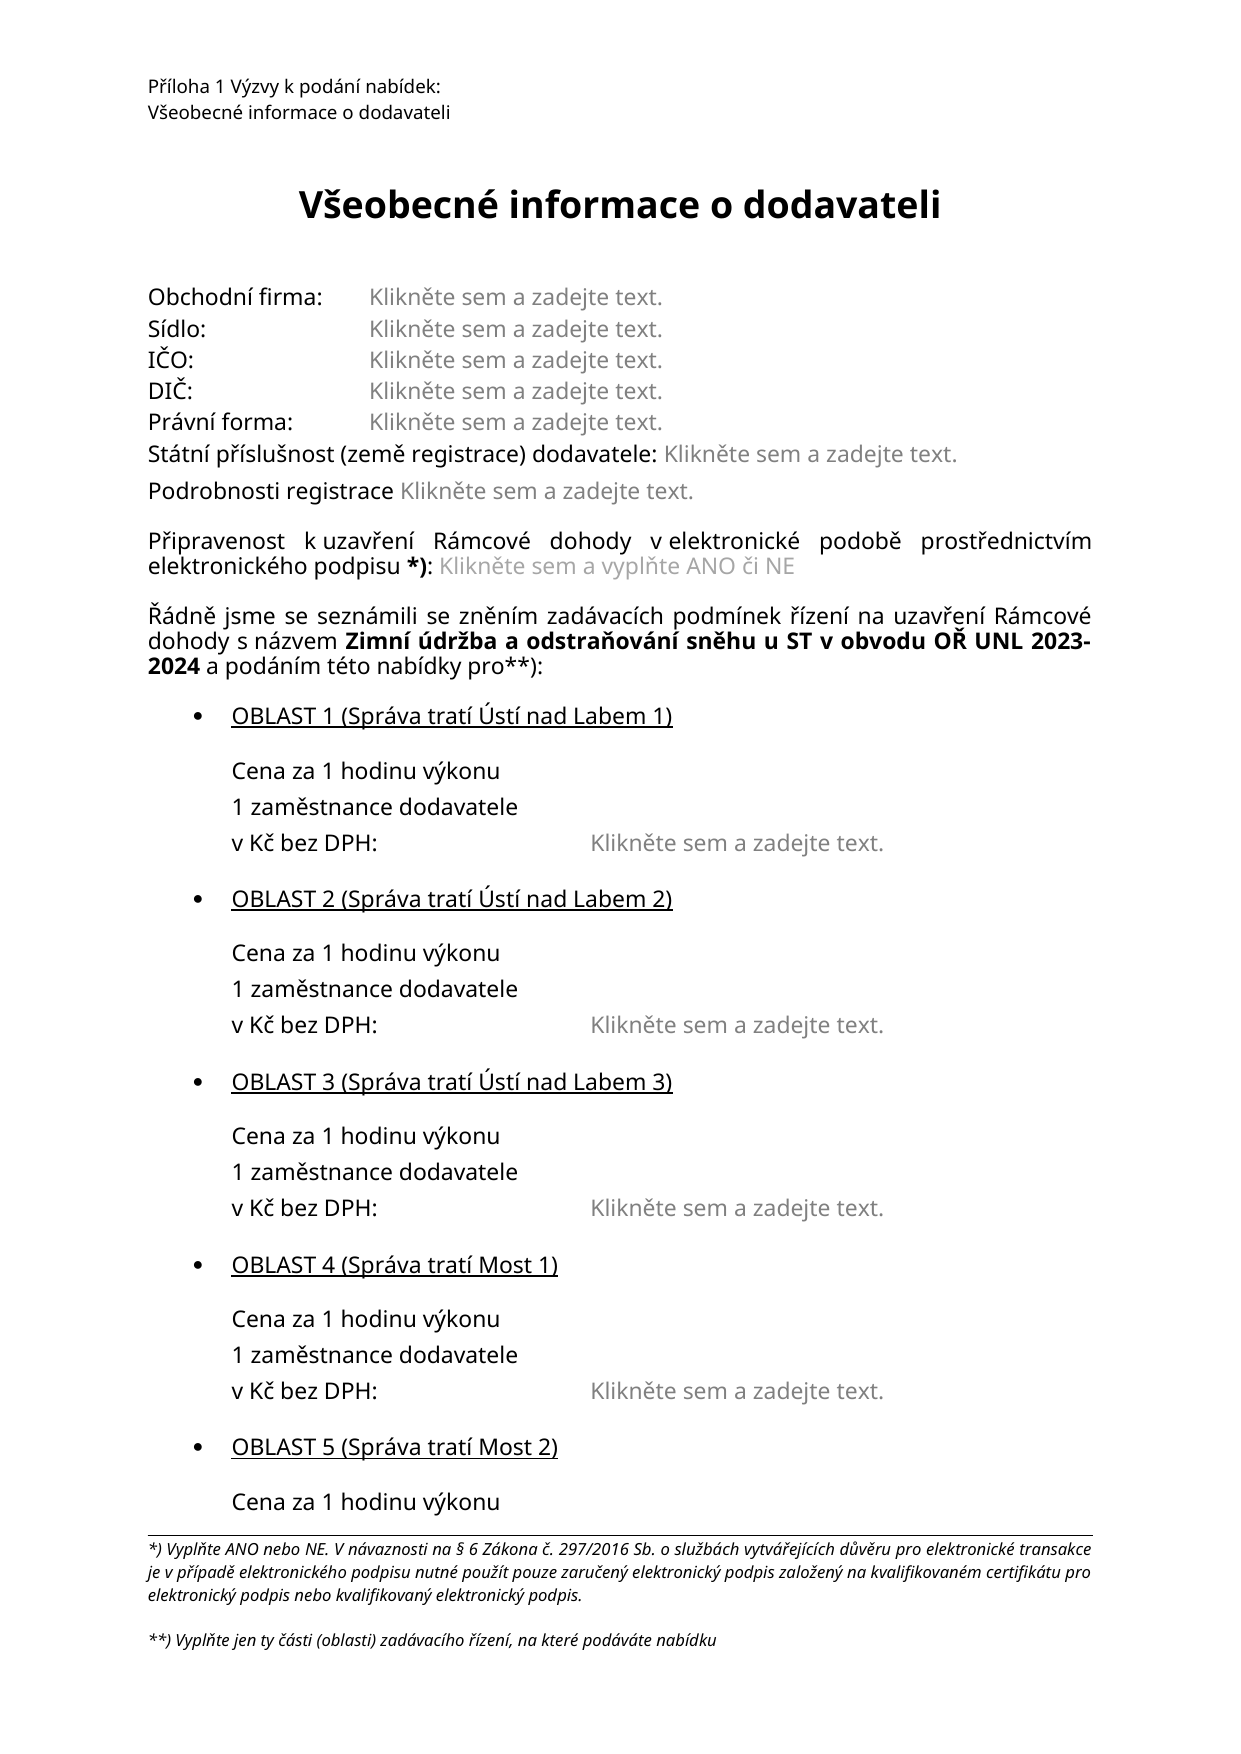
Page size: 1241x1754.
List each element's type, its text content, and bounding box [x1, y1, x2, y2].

text v Kč bez DPH: [231, 1009, 1093, 1041]
text Podrobnosti registrace [148, 479, 1093, 504]
text Cena za 1 hodinu výkonu [231, 1303, 1093, 1334]
text 1 zaměstnance dodavatele [231, 973, 1093, 1004]
text Obchodní firma: [148, 286, 1093, 311]
text Sídlo: [148, 317, 1093, 342]
list OBLAST 3 (Správa tratí Ústí nad Labem 3) [194, 1070, 1093, 1095]
list OBLAST 2 (Správa tratí Ústí nad Labem 2) [194, 887, 1093, 912]
text Řádně jsme se seznámili se zněním zadávacích podmínek řízení na uzavření Rámcové dohody s názvem Zimní údržba a odstraňování sněhu u ST v obvodu OŘ UNL 2023-2024 a podáním této nabídky pro**): [148, 604, 1093, 679]
text 1 zaměstnance dodavatele [231, 1339, 1093, 1370]
text Cena za 1 hodinu výkonu [231, 937, 1093, 969]
text v Kč bez DPH: [231, 1192, 1093, 1223]
list OBLAST 4 (Správa tratí Most 1) [194, 1253, 1093, 1278]
text 1 zaměstnance dodavatele [231, 791, 1093, 822]
text v Kč bez DPH: [231, 1375, 1093, 1406]
text IČO: [148, 348, 1093, 373]
list OBLAST 1 (Správa tratí Ústí nad Labem 1) [194, 704, 1093, 729]
text Připravenost k uzavření Rámcové dohody v elektronické podobě prostřednictvím elektronického podpisu *): [148, 529, 1093, 579]
text Cena za 1 hodinu výkonu [231, 1486, 1093, 1517]
text 1 zaměstnance dodavatele [231, 1156, 1093, 1187]
text Cena za 1 hodinu výkonu [231, 754, 1093, 786]
text Státní příslušnost (země registrace) dodavatele: [148, 442, 1093, 467]
text DIČ: [148, 379, 1093, 404]
text Cena za 1 hodinu výkonu [231, 1120, 1093, 1151]
text Právní forma: [148, 411, 1093, 436]
text v Kč bez DPH: [231, 826, 1093, 858]
title Všeobecné informace o dodavateli [148, 178, 1093, 229]
list OBLAST 5 (Správa tratí Most 2) [194, 1436, 1093, 1461]
